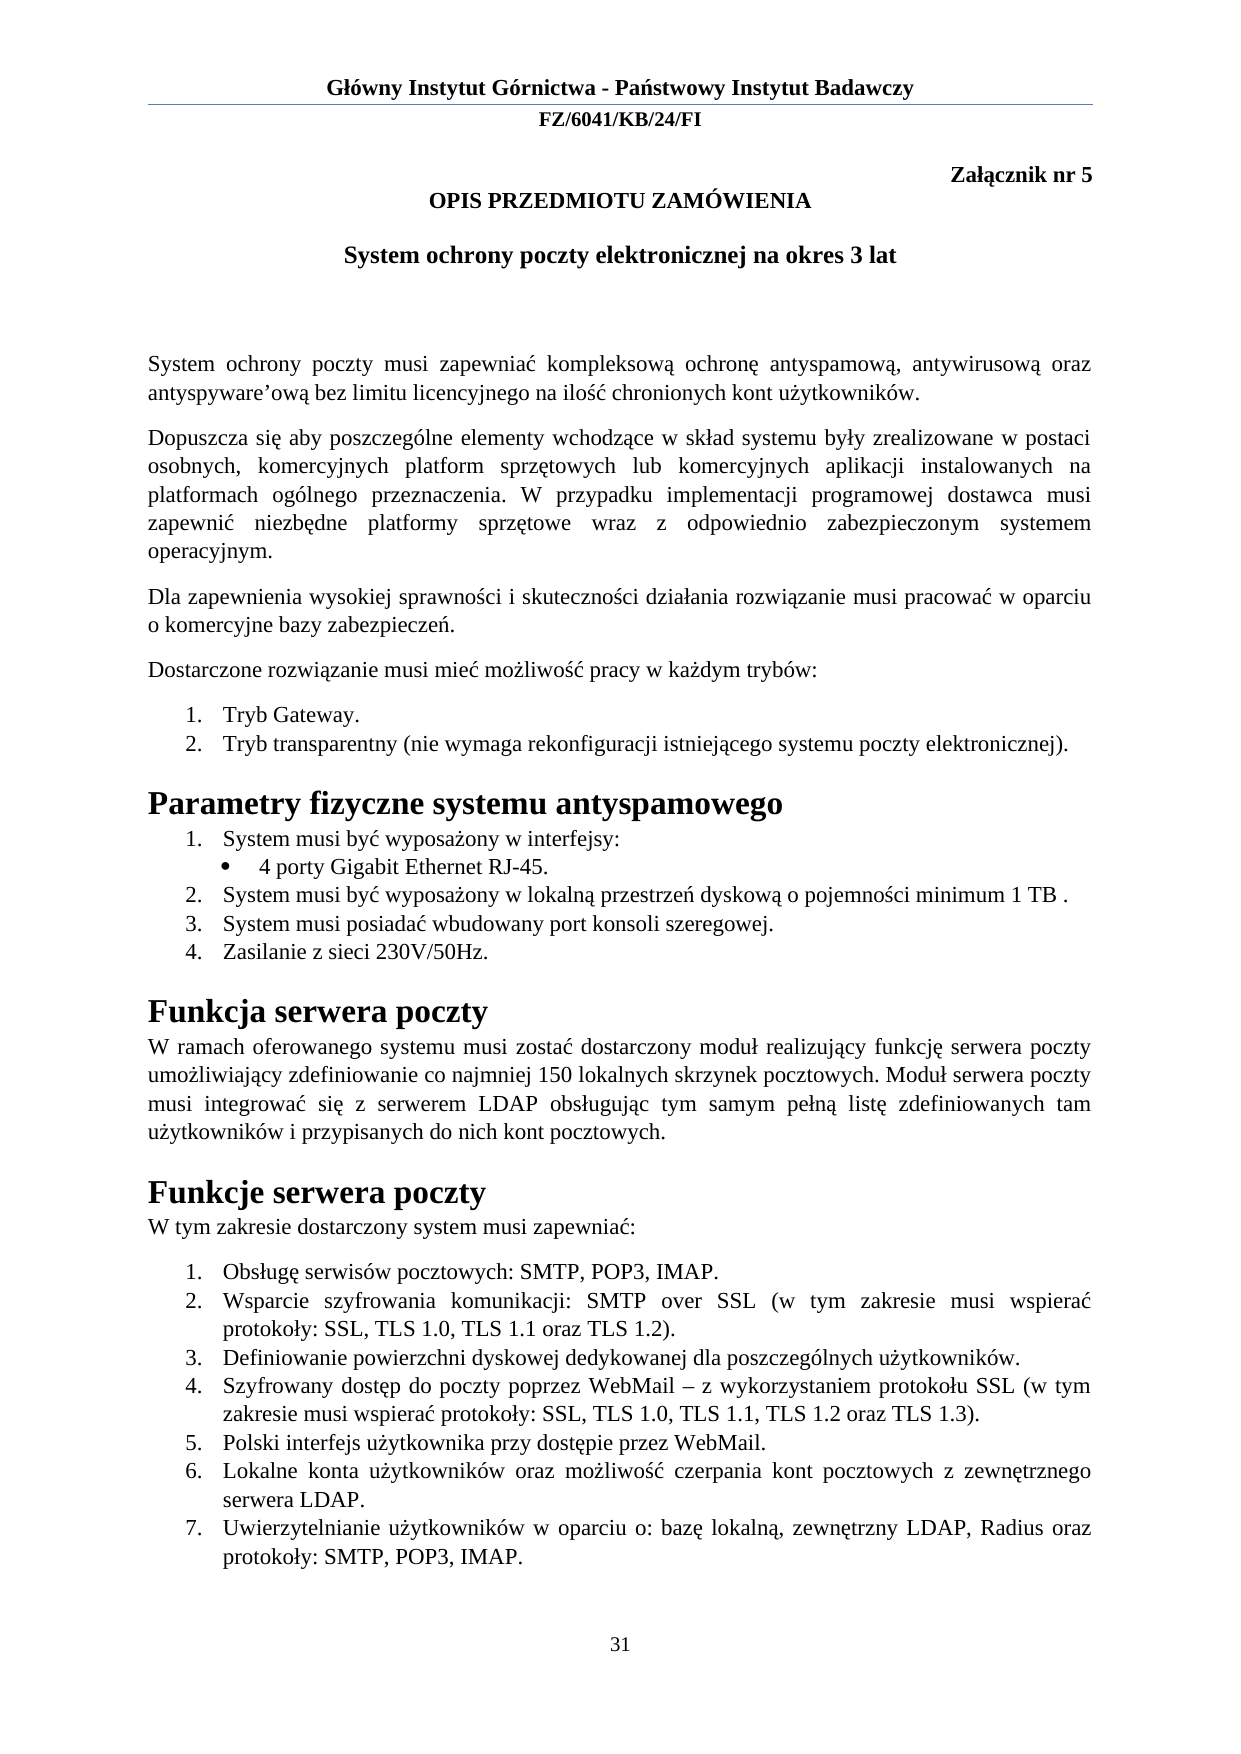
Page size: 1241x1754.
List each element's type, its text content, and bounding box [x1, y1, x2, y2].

text Załącznik nr 5 [148, 161, 1093, 187]
list Szyfrowany dostęp do poczty poprzez WebMail – z wykorzystaniem protokołu SSL (w tym zakresie musi wspierać protokoły: SSL, TLS 1.0, TLS 1.1, TLS 1.2 oraz TLS 1.3). [185, 1372, 1093, 1427]
list Obsługę serwisów pocztowych: SMTP, POP3, IMAP. [185, 1258, 1093, 1285]
text Dla zapewnienia wysokiej sprawności i skuteczności działania rozwiązanie musi pracować w oparciu o komercyjne bazy zabezpieczeń. [148, 583, 1093, 637]
list System musi być wyposażony w interfejsy: [185, 824, 1093, 851]
list Tryb transparentny (nie wymaga rekonfiguracji istniejącego systemu poczty elektronicznej). [185, 730, 1093, 756]
list Polski interfejs użytkownika przy dostępie przez WebMail. [185, 1429, 1093, 1455]
text Dopuszcza się aby poszczególne elementy wchodzące w skład systemu były zrealizowane w postaci osobnych, komercyjnych platform sprzętowych lub komercyjnych aplikacji instalowanych na platformach ogólnego przeznaczenia. W przypadku implementacji programowej dostawca musi zapewnić niezbędne platformy sprzętowe wraz z odpowiednio zabezpieczonym systemem operacyjnym. [148, 424, 1093, 564]
list Lokalne konta użytkowników oraz możliwość czerpania kont pocztowych z zewnętrznego serwera LDAP. [185, 1457, 1093, 1512]
list Definiowanie powierzchni dyskowej dedykowanej dla poszczególnych użytkowników. [185, 1344, 1093, 1370]
text System ochrony poczty elektronicznej na okres 3 lat [148, 240, 1093, 269]
list Tryb Gateway. [185, 701, 1093, 728]
list System musi posiadać wbudowany port konsoli szeregowej. [185, 910, 1093, 936]
list Uwierzytelnianie użytkowników w oparciu o: bazę lokalną, zewnętrzny LDAP, Radius oraz protokoły: SMTP, POP3, IMAP. [185, 1514, 1093, 1569]
list Zasilanie z sieci 230V/50Hz. [185, 938, 1093, 965]
text Parametry fizyczne systemu antyspamowego [148, 783, 1093, 822]
text W ramach oferowanego systemu musi zostać dostarczony moduł realizujący funkcję serwera poczty umożliwiający zdefiniowanie co najmniej 150 lokalnych skrzynek pocztowych. Moduł serwera poczty musi integrować się z serwerem LDAP obsługując tym samym pełną listę zdefiniowanych tam użytkowników i przypisanych do nich kont pocztowych. [148, 1033, 1093, 1145]
list 4 porty Gigabit Ethernet RJ-45. [221, 853, 1093, 879]
text OPIS PRZEDMIOTU ZAMÓWIENIA [148, 187, 1093, 214]
text Funkcja serwera poczty [148, 992, 1093, 1030]
list System musi być wyposażony w lokalną przestrzeń dyskową o pojemności minimum 1 TB . [185, 881, 1093, 908]
list Wsparcie szyfrowania komunikacji: SMTP over SSL (w tym zakresie musi wspierać protokoły: SSL, TLS 1.0, TLS 1.1 oraz TLS 1.2). [185, 1287, 1093, 1342]
text System ochrony poczty musi zapewniać kompleksową ochronę antyspamową, antywirusową oraz antyspyware’ową bez limitu licencyjnego na ilość chronionych kont użytkowników. [148, 350, 1093, 405]
text W tym zakresie dostarczony system musi zapewniać: [148, 1213, 1093, 1239]
text Dostarczone rozwiązanie musi mieć możliwość pracy w każdym trybów: [148, 656, 1093, 683]
text Funkcje serwera poczty [148, 1172, 1093, 1210]
